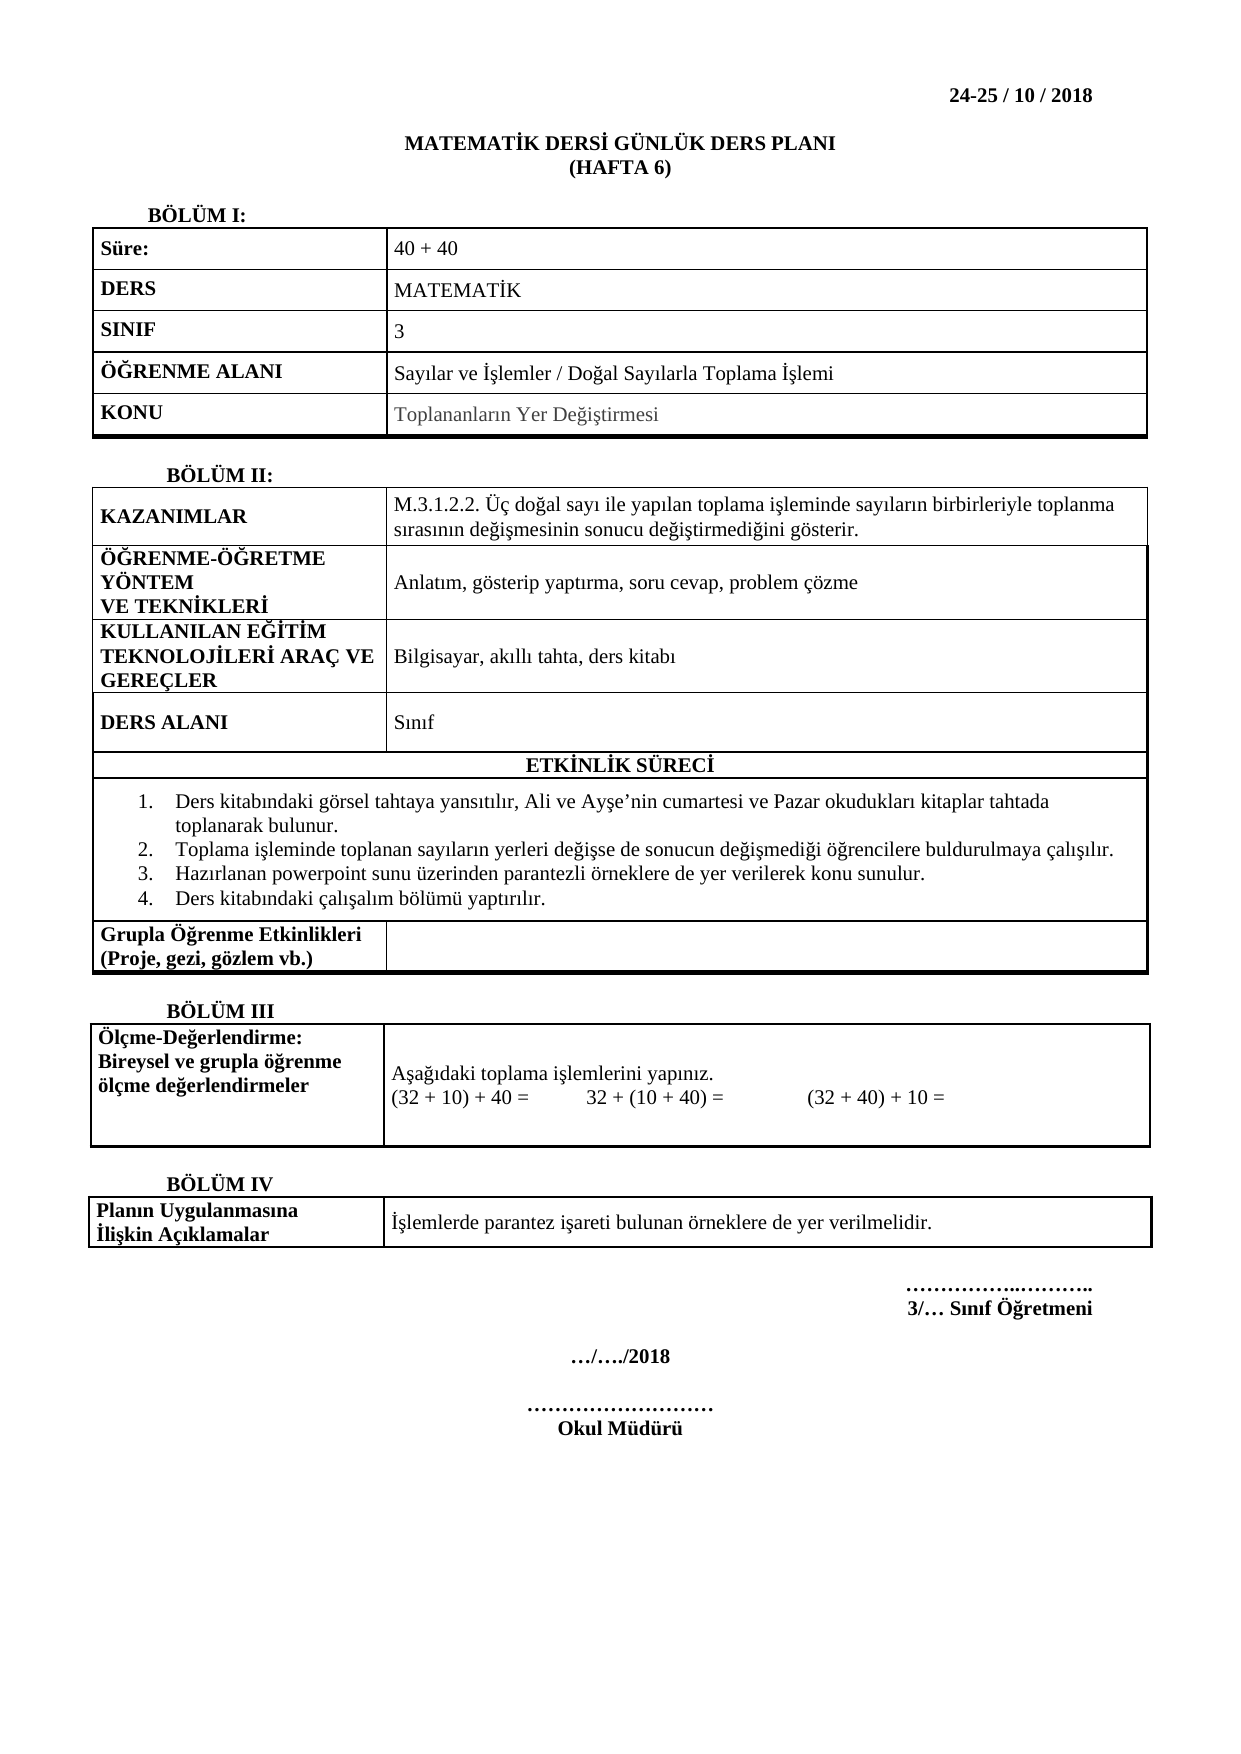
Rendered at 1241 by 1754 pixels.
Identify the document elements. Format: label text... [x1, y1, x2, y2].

text 3/… Sınıf Öğretmeni [148, 1296, 1092, 1320]
table_header M.3.1.2.2. Üç doğal sayı ile yapılan toplama işleminde sayıların birbirleriyle toplanma sırasının değişmesinin sonucu değiştirmediğini gösterir. [387, 488, 1147, 545]
table_cell MATEMATİK [388, 270, 1146, 310]
table_header 40 + 40 [388, 229, 1146, 268]
table_cell Sınıf [387, 693, 1146, 751]
subtitle BÖLÜM IV [148, 1171, 1092, 1196]
table_cell DERS ALANI [94, 693, 386, 751]
text (HAFTA 6) [148, 155, 1092, 179]
text ……………..……….. [148, 1272, 1092, 1296]
text …/…./2018 [148, 1344, 1092, 1368]
text MATEMATİK DERSİ GÜNLÜK DERS PLANI [148, 131, 1092, 155]
table_cell 3 [388, 311, 1146, 351]
table_header Ölçme-Değerlendirme: Bireysel ve grupla öğrenme ölçme değerlendirmeler [92, 1025, 383, 1145]
table_header Süre: [94, 229, 386, 268]
table_cell Grupla Öğrenme Etkinlikleri (Proje, gezi, gözlem vb.) [94, 922, 386, 970]
table_cell Toplananların Yer Değiştirmesi [388, 394, 1146, 434]
table_cell SINIF [94, 311, 386, 351]
table_header İşlemlerde parantez işareti bulunan örneklere de yer verilmelidir. [385, 1198, 1150, 1246]
text BÖLÜM II: [148, 463, 1092, 487]
table_header Aşağıdaki toplama işlemlerini yapınız. (32 + 10) + 40 = 32 + (10 + 40) = (32 + 40) + 10 = [385, 1025, 1149, 1145]
table_cell DERS [94, 270, 386, 310]
table_cell KULLANILAN EĞİTİM TEKNOLOJİLERİ ARAÇ VE GEREÇLER [93, 620, 386, 692]
table_cell ÖĞRENME ALANI [94, 353, 386, 392]
table_header Planın Uygulanmasına İlişkin Açıklamalar [90, 1198, 383, 1246]
text Okul Müdürü [148, 1416, 1092, 1440]
text 24-25 / 10 / 2018 [148, 83, 1092, 107]
table_header KAZANIMLAR [93, 488, 386, 545]
table_cell Ders kitabındaki görsel tahtaya yansıtılır, Ali ve Ayşe’nin cumartesi ve Pazar okudukları kitaplar tahtada toplanarak bulunur. Toplama işleminde toplanan sayıların yerleri değişse de sonucun değişmediği öğrencilere buldurulmaya çalışılır. Hazırlanan powerpoint sunu üzerinden parantezli örneklere de yer verilerek konu sunulur. Ders kitabındaki çalışalım bölümü yaptırılır. [94, 779, 1146, 920]
table_cell Anlatım, gösterip yaptırma, soru cevap, problem çözme [387, 546, 1146, 618]
table_cell [387, 922, 1146, 970]
table_cell Sayılar ve İşlemler / Doğal Sayılarla Toplama İşlemi [388, 353, 1146, 392]
table_cell KONU [94, 394, 386, 434]
text ……………………… [148, 1392, 1092, 1416]
table_cell ÖĞRENME-ÖĞRETME YÖNTEM VE TEKNİKLERİ [93, 546, 386, 618]
table_cell Bilgisayar, akıllı tahta, ders kitabı [387, 620, 1146, 692]
table_cell ETKİNLİK SÜRECİ [94, 753, 1146, 777]
subtitle BÖLÜM III [148, 999, 1092, 1023]
text BÖLÜM I: [148, 203, 1092, 227]
